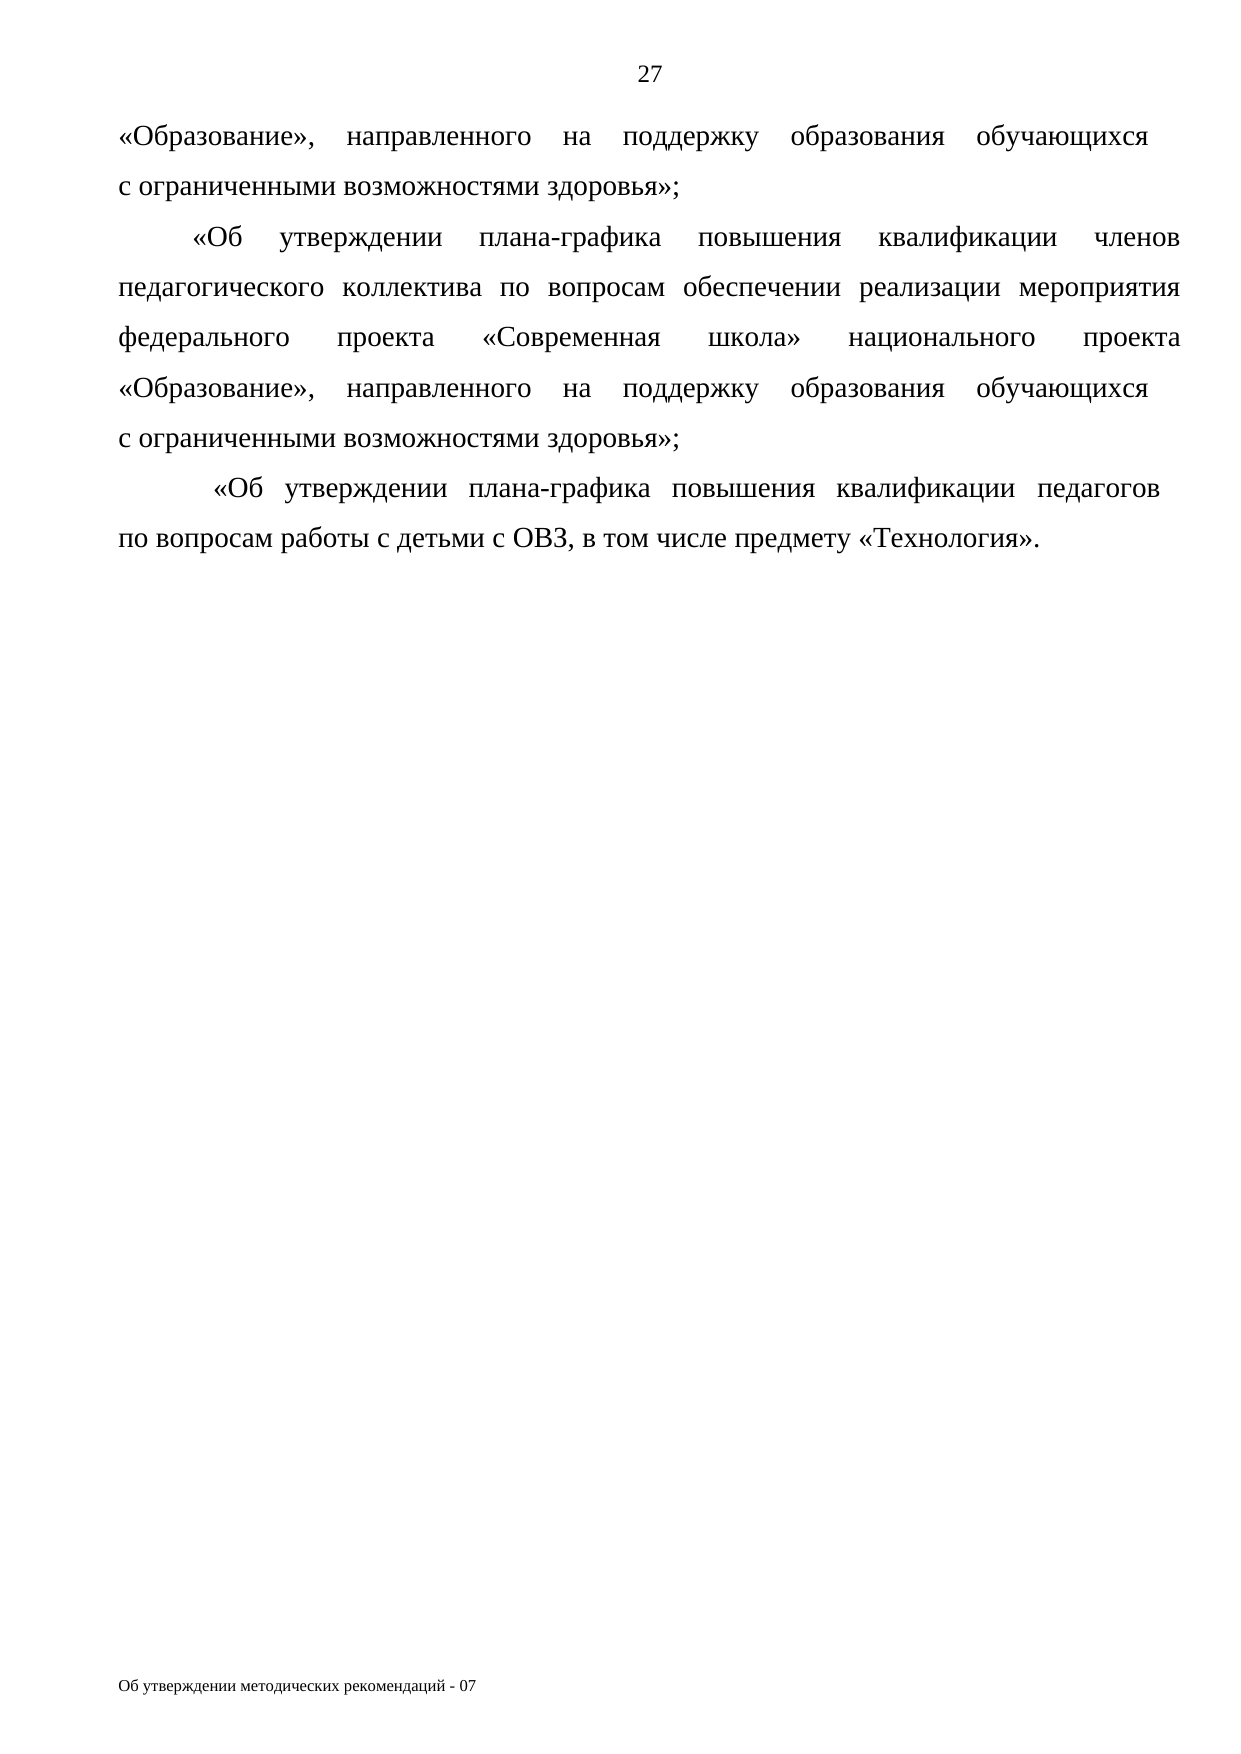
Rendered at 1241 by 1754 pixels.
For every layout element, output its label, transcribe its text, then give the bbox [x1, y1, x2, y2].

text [118, 118, 1181, 202]
text «Об утверждении плана-графика повышения квалификации членов педагогического коллектива по вопросам обеспечении реализации мероприятия федерального проекта «Современная школа» национального проекта «Образование», направленного на поддержку образования обучающихся с ограниченными возможностями здоровья»; [118, 219, 1181, 453]
text «Об утверждении плана-графика повышения квалификации педагогов по вопросам работы с детьми с ОВЗ, в том числе предмету «Технология». [118, 470, 1181, 554]
